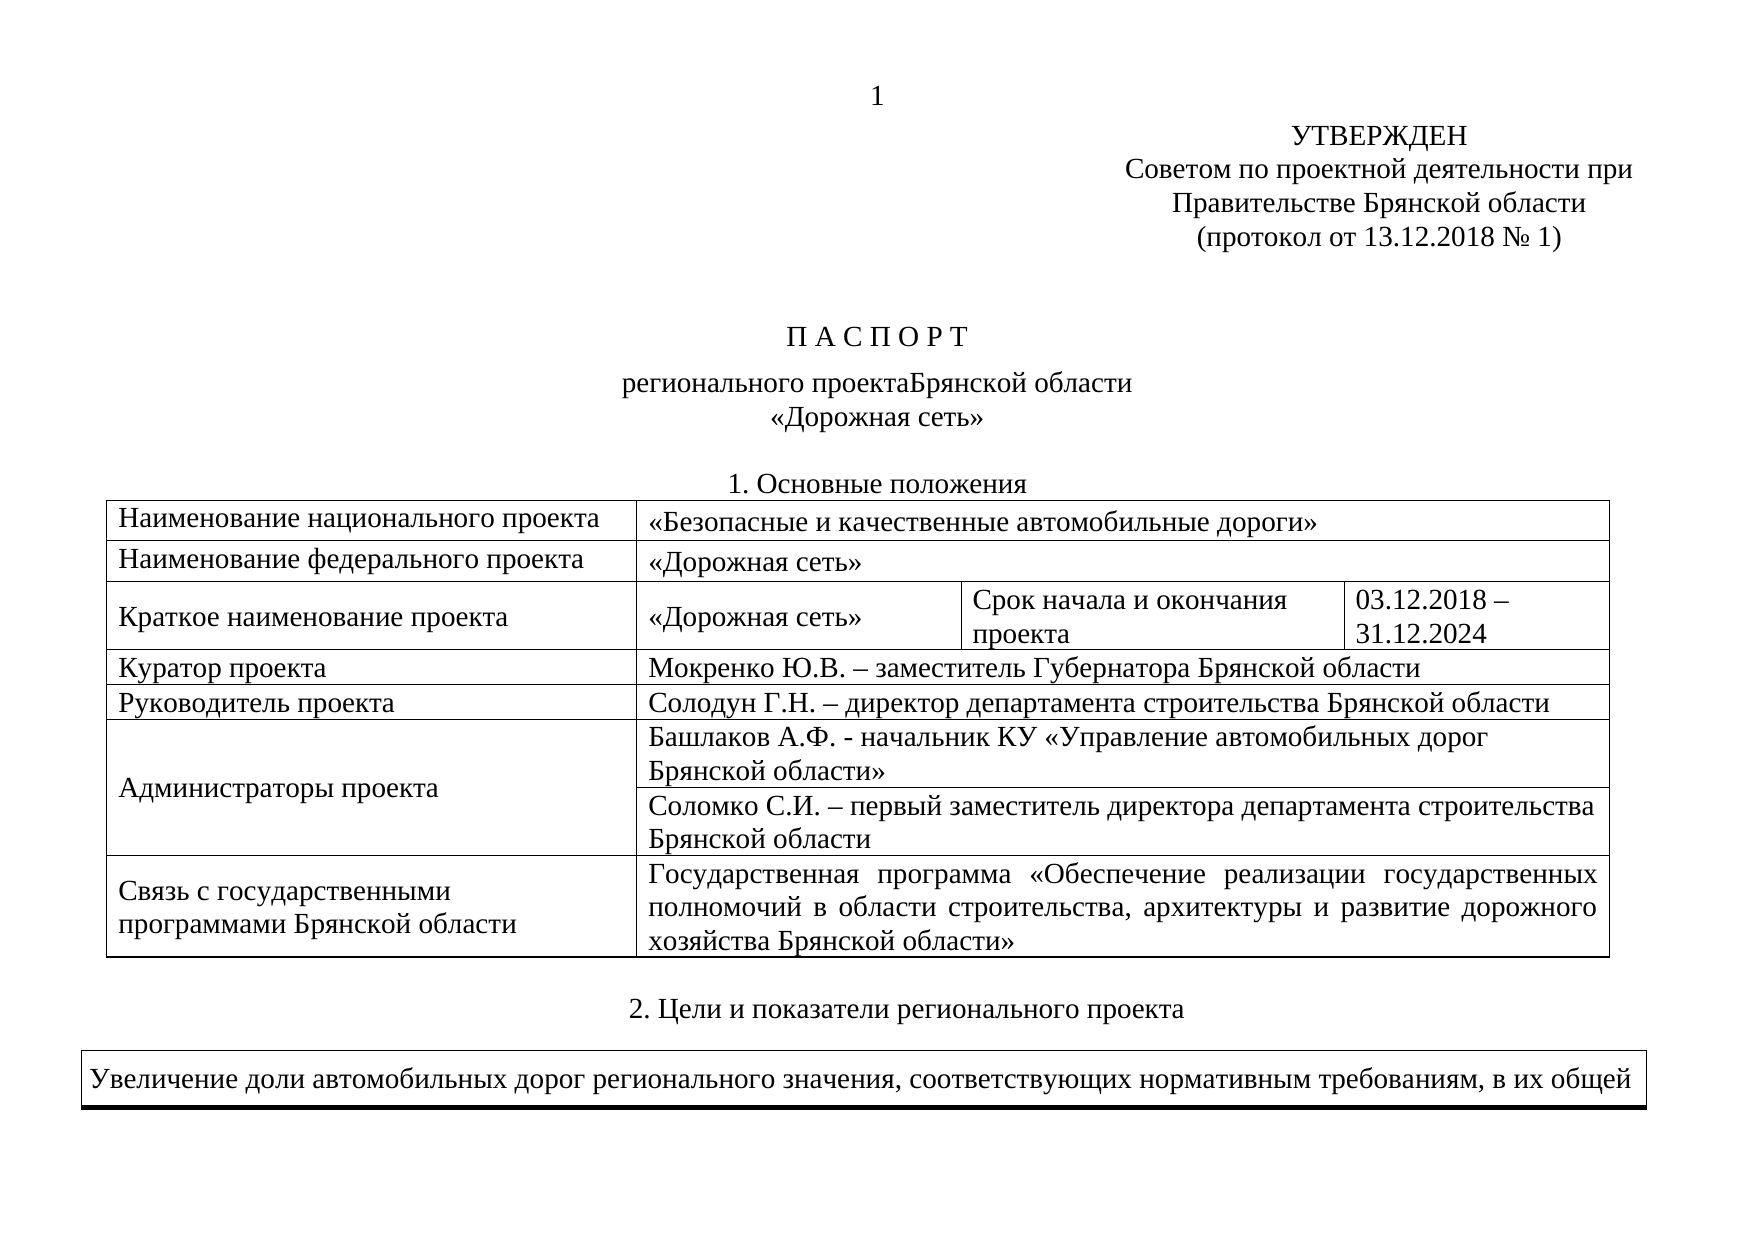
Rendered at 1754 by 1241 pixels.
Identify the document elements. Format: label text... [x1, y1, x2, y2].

table_header «Безопасные и качественные автомобильные дороги» [637, 501, 1609, 540]
text Советом по проектной деятельности при Правительстве Брянской области [1122, 152, 1636, 219]
text 2. Цели и показатели регионального проекта [118, 991, 1636, 1024]
text (протокол от 13.12.2018 № 1) [1122, 219, 1636, 252]
text регионального проектаБрянской области [118, 365, 1636, 399]
table_cell Связь с государственными программами Брянской области [107, 856, 636, 956]
table_cell Мокренко Ю.В. – заместитель Губернатора Брянской области [637, 650, 1609, 684]
text 1. Основные положения [118, 466, 1636, 499]
table_cell «Дорожная сеть» [637, 541, 1609, 581]
table_cell Руководитель проекта [107, 685, 636, 718]
table_cell «Дорожная сеть» [637, 582, 961, 649]
table_cell Куратор проекта [107, 650, 636, 684]
table_cell Срок начала и окончания проекта [962, 582, 1344, 649]
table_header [82, 1051, 1646, 1105]
table_cell 03.12.2018 – 31.12.2024 [1345, 582, 1609, 649]
table_header Наименование национального проекта [107, 501, 636, 540]
table_cell Администраторы проекта [107, 720, 636, 855]
text УТВЕРЖДЕН [1122, 118, 1636, 152]
text «Дорожная сеть» [118, 399, 1636, 432]
table_cell Наименование федерального проекта [107, 541, 636, 581]
table_cell Государственная программа «Обеспечение реализации государственных полномочий в области строительства, архитектуры и развитие дорожного хозяйства Брянской области» [637, 856, 1609, 956]
table_cell Соломко С.И. – первый заместитель директора департамента строительства Брянской области [637, 788, 1609, 855]
table_cell Солодун Г.Н. – директор департамента строительства Брянской области [637, 685, 1609, 718]
text П А С П О Р Т [118, 319, 1636, 353]
table_cell Башлаков А.Ф. - начальник КУ «Управление автомобильных дорог Брянской области» [637, 720, 1609, 787]
table_cell Краткое наименование проекта [107, 582, 636, 649]
